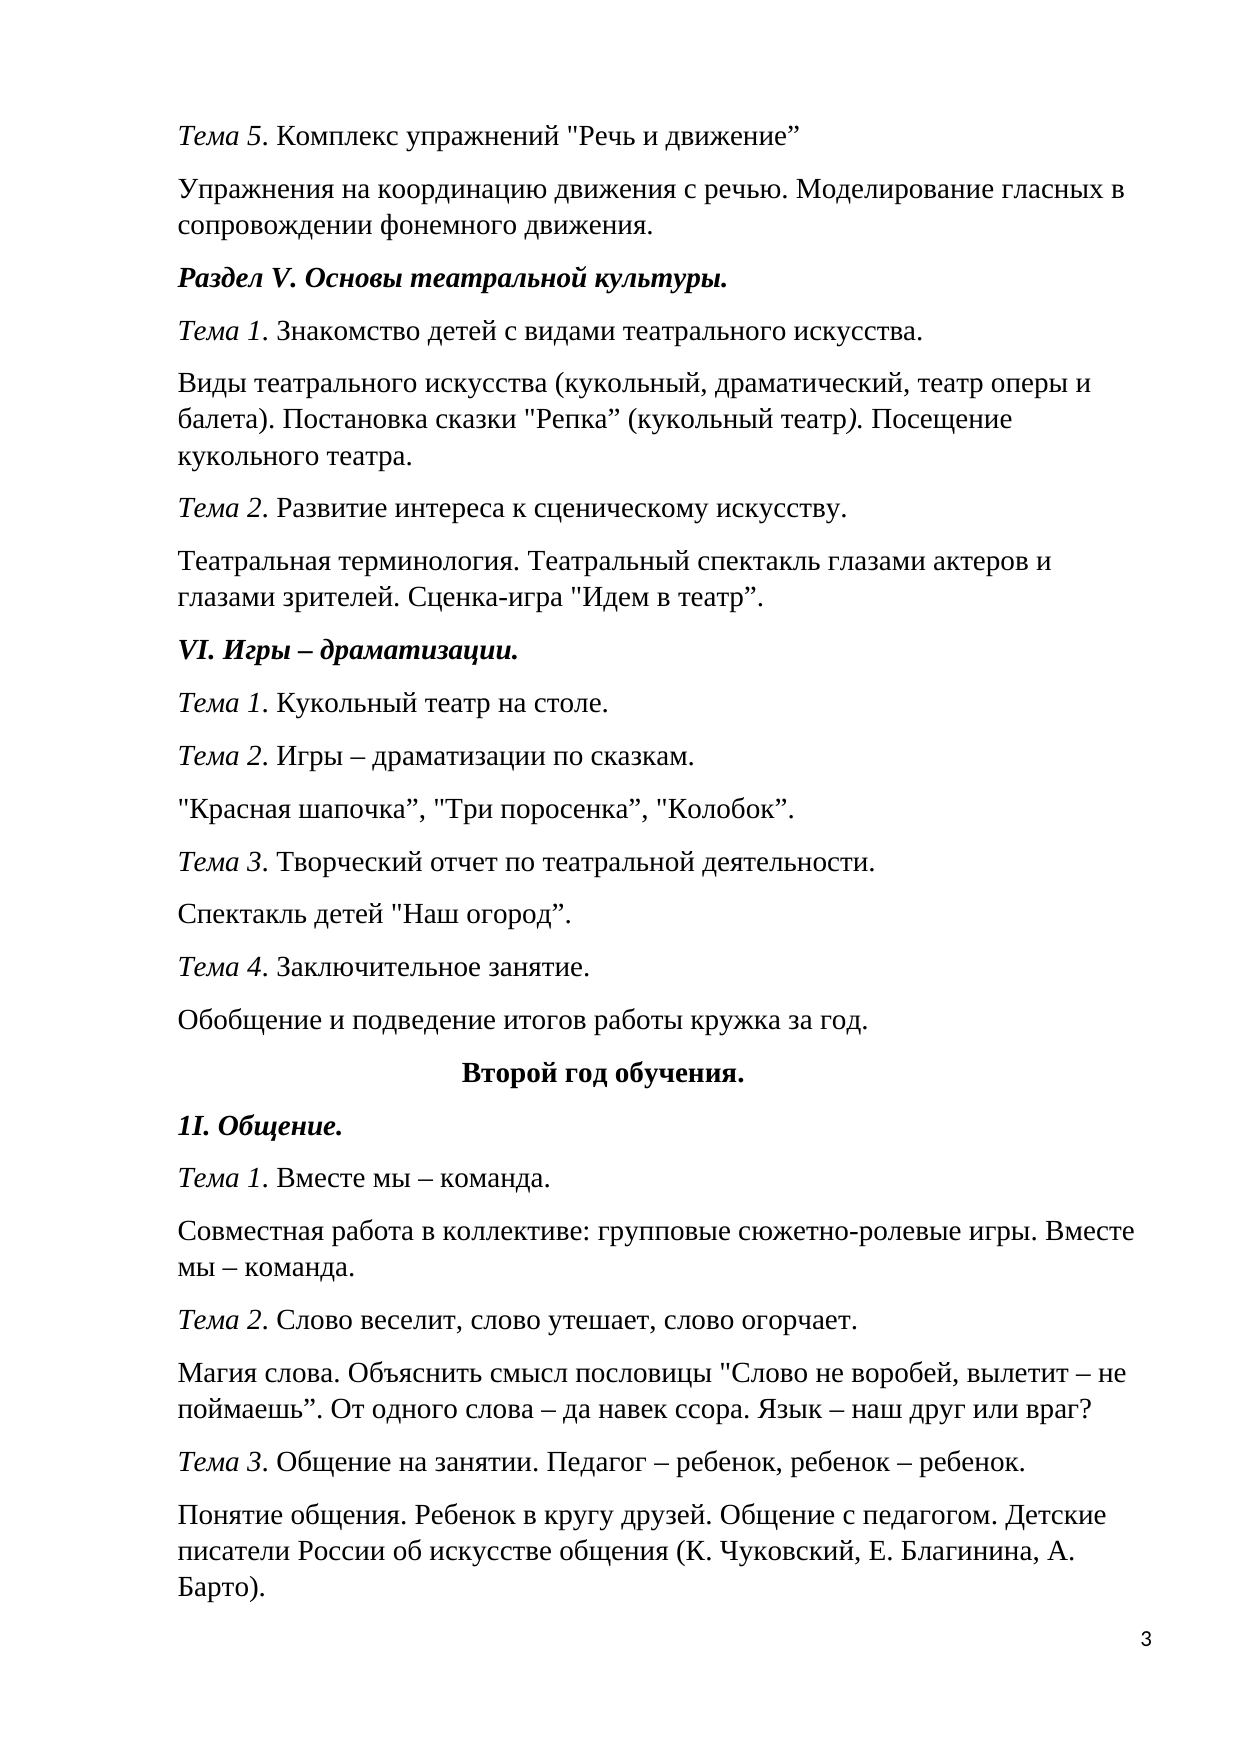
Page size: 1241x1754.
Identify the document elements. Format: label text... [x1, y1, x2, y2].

text Тема 5. Комплекс упражнений "Речь и движение” [177, 118, 1152, 152]
text Раздел V. Основы театральной культуры. [177, 260, 1152, 293]
text Тема 2. Развитие интереса к сценическому искусству. [177, 491, 1152, 524]
text Тема 1. Кукольный театр на столе. [177, 685, 1152, 719]
text Спектакль детей "Наш огород”. [177, 896, 1152, 930]
text Тема 2. Игры – драматизации по сказкам. [177, 738, 1152, 772]
text Театральная терминология. Театральный спектакль глазами актеров и глазами зрителей. Сценка-игра "Идем в театр”. [177, 543, 1152, 613]
text 1I. Общение. [177, 1108, 1152, 1141]
text Тема 1. Вместе мы – команда. [177, 1161, 1152, 1194]
text Второй год обучения. [177, 1055, 1152, 1088]
text Тема 4. Заключительное занятие. [177, 949, 1152, 983]
text Тема 3. Творческий отчет по театральной деятельности. [177, 844, 1152, 877]
text VI. Игры – драматизации. [177, 632, 1152, 666]
text Магия слова. Объяснить смысл пословицы "Слово не воробей, вылетит – не поймаешь”. От одного слова – да навек ссора. Язык – наш друг или враг? [177, 1355, 1152, 1425]
text Совместная работа в коллективе: групповые сюжетно-ролевые игры. Вместе мы – команда. [177, 1213, 1152, 1283]
text Тема 3. Общение на занятии. Педагог – ребенок, ребенок – ребенок. [177, 1444, 1152, 1478]
text Виды театрального искусства (кукольный, драматический, театр оперы и балета). Постановка сказки "Репка” (кукольный театр). Посещение кукольного театра. [177, 366, 1152, 471]
text Понятие общения. Ребенок в кругу друзей. Общение с педагогом. Детские писатели России об искусстве общения (К. Чуковский, Е. Благинина, А. Барто). [177, 1497, 1152, 1603]
text "Красная шапочка”, "Три поросенка”, "Колобок”. [177, 791, 1152, 824]
text Обобщение и подведение итогов работы кружка за год. [177, 1002, 1152, 1036]
text Тема 2. Слово веселит, слово утешает, слово огорчает. [177, 1302, 1152, 1336]
text Тема 1. Знакомство детей с видами театрального искусства. [177, 313, 1152, 346]
text Упражнения на координацию движения с речью. Моделирование гласных в сопровождении фонемного движения. [177, 171, 1152, 241]
